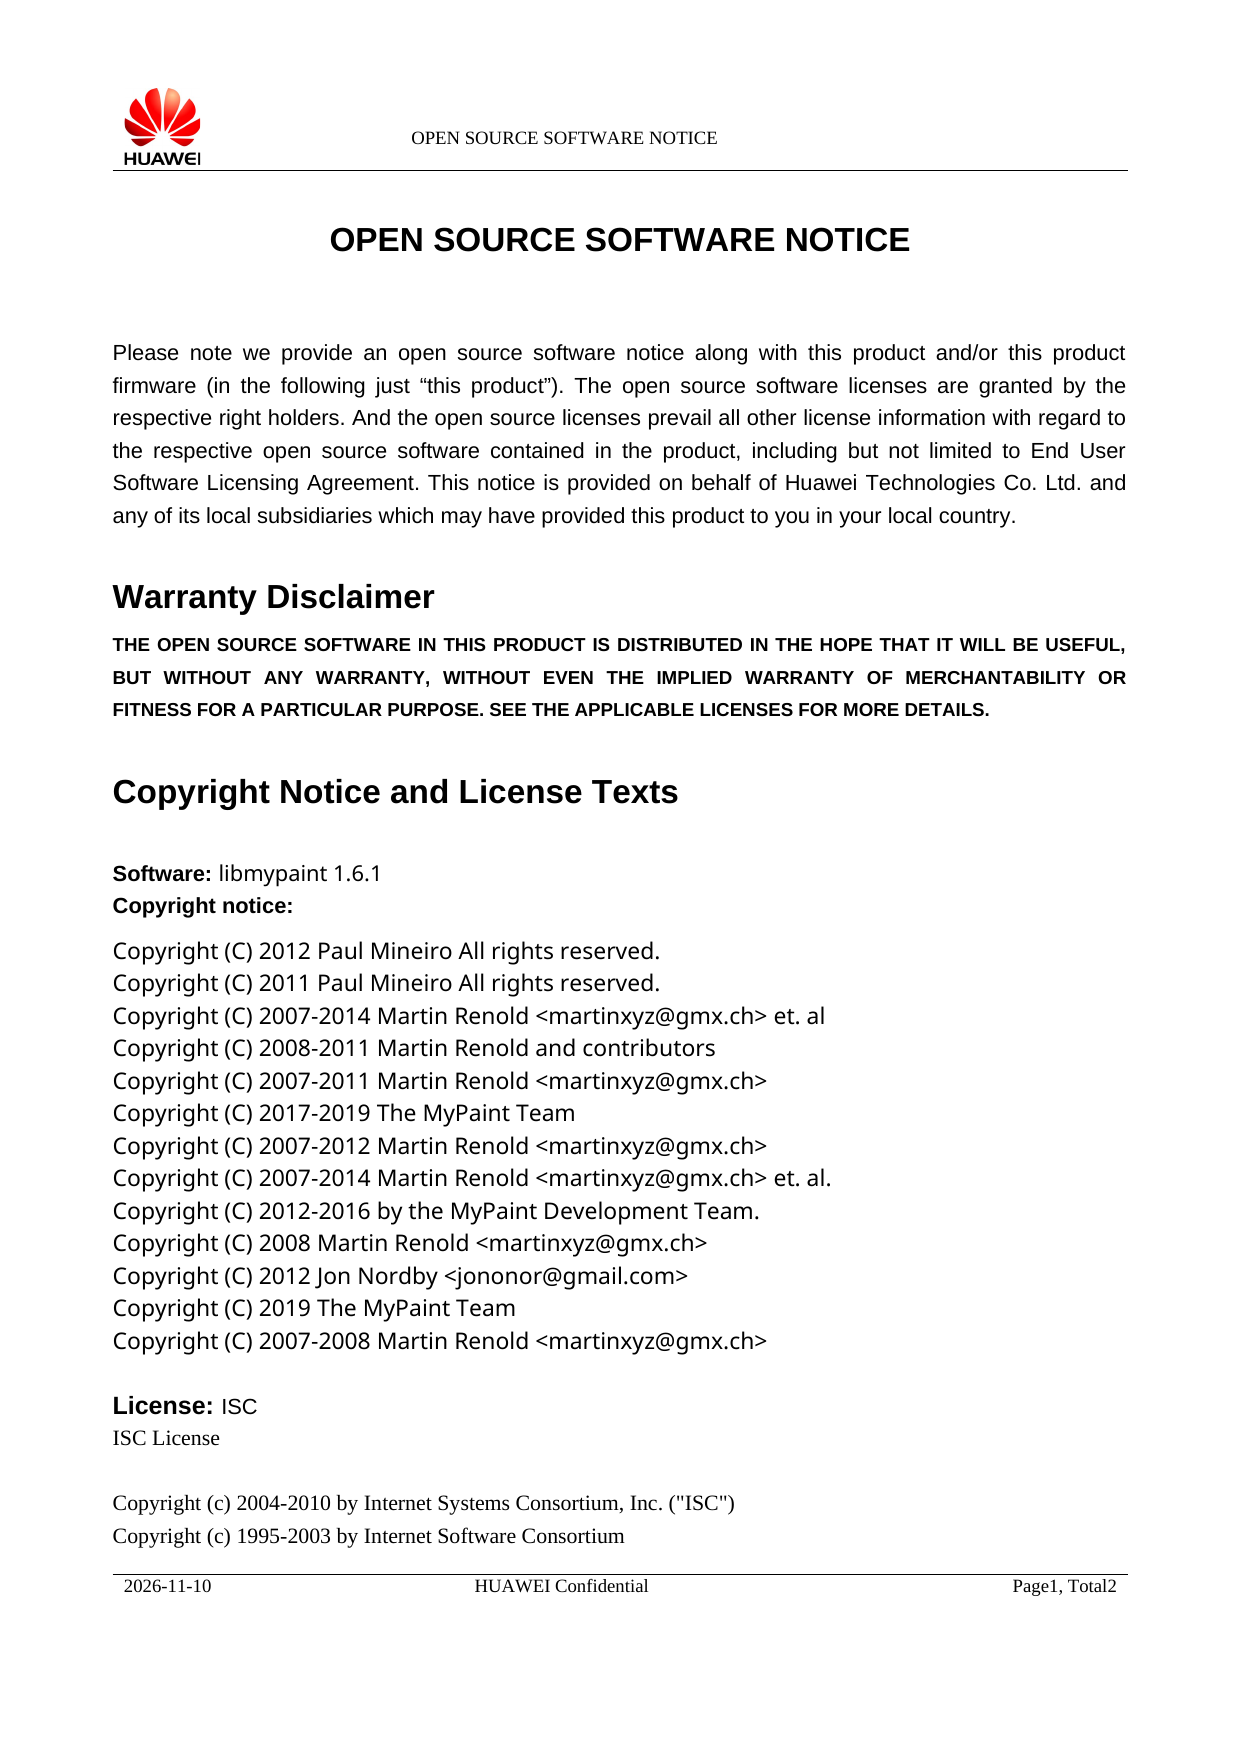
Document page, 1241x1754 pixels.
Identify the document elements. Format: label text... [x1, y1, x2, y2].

picture [124, 88, 201, 165]
text Warranty Disclaimer [112, 564, 1128, 629]
text Copyright (C) 2012 Paul Mineiro All rights reserved. Copyright (C) 2011 Paul Mineiro All rights reserved. Copyright (C) 2007-2014 Martin Renold <martinxyz@gmx.ch> et. al Copyright (C) 2008-2011 Martin Renold and contributors Copyright (C) 2007-2011 Martin Renold <martinxyz@gmx.ch> Copyright (C) 2017-2019 The MyPaint Team Copyright (C) 2007-2012 Martin Renold <martinxyz@gmx.ch> Copyright (C) 2007-2014 Martin Renold <martinxyz@gmx.ch> et. al. Copyright (C) 2012-2016 by the MyPaint Development Team. Copyright (C) 2008 Martin Renold <martinxyz@gmx.ch> Copyright (C) 2012 Jon Nordby <jononor@gmail.com> Copyright (C) 2019 The MyPaint Team Copyright (C) 2007-2008 Martin Renold <martinxyz@gmx.ch> [112, 934, 1128, 1389]
text OPEN SOURCE SOFTWARE NOTICE [112, 206, 1128, 271]
title Software: libmypaint 1.6.1 [112, 856, 1128, 889]
text The open source software in this product is distributed in the hope that it will be useful, but WITHOUT ANY WARRANTY, without even the implied warranty of MERCHANTABILITY or FITNESS FOR A PARTICULAR PURPOSE. See the applicable licenses for more details. [112, 629, 1128, 726]
text Copyright Notice and License Texts [112, 759, 1128, 824]
text Copyright notice: [112, 889, 1128, 921]
text License: ISC [112, 1389, 1128, 1421]
text Please note we provide an open source software notice along with this product and/or this product firmware (in the following just “this product”). The open source software licenses are granted by the respective right holders. And the open source licenses prevail all other license information with regard to the respective open source software contained in the product, including but not limited to End User Software Licensing Agreement. This notice is provided on behalf of Huawei Technologies Co. Ltd. and any of its local subsidiaries which may have provided this product to you in your local country. [112, 336, 1128, 531]
